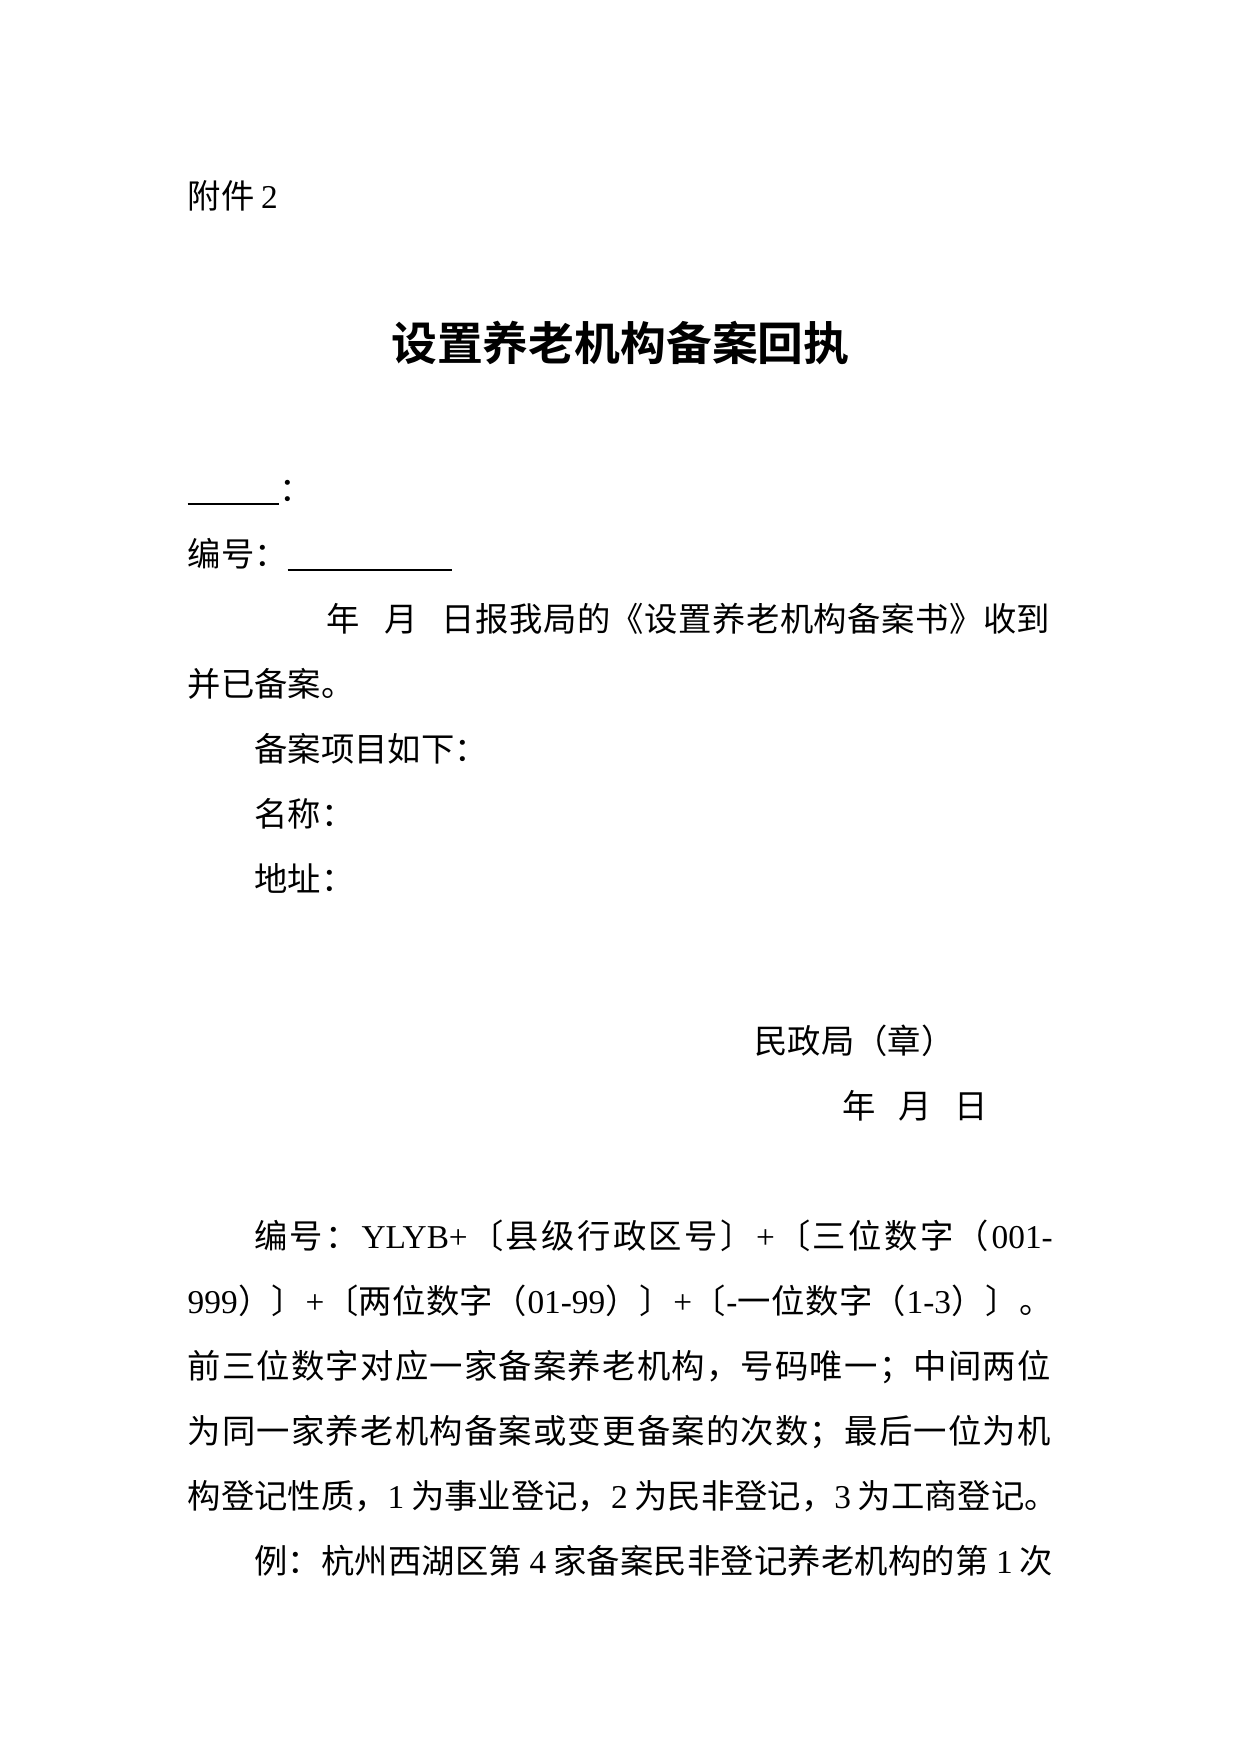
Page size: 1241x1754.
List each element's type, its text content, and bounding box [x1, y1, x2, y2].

text 备案项目如下： [187, 714, 1053, 779]
text 附件2 [187, 162, 1053, 227]
text 地址： [187, 844, 1053, 909]
text 编号： [187, 519, 1053, 584]
text 民政局（章） [187, 1007, 954, 1072]
text 年 月 日 [187, 1072, 987, 1137]
text ： [187, 454, 1053, 519]
text 设置养老机构备案回执 [187, 292, 1053, 389]
text 年 月 日报我局的《设置养老机构备案书》收到并已备案。 [187, 584, 1053, 714]
text 名称： [187, 779, 1053, 844]
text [187, 1527, 1053, 1592]
text 编号：YLYB+〔县级行政区号〕+〔三位数字（001-999）〕+〔两位数字（01-99）〕+〔-一位数字（1-3）〕。前三位数字对应一家备案养老机构，号码唯一；中间两位为同一家养老机构备案或变更备案的次数；最后一位为机构登记性质，1为事业登记，2为民非登记，3为工商登记。 [187, 1202, 1053, 1527]
